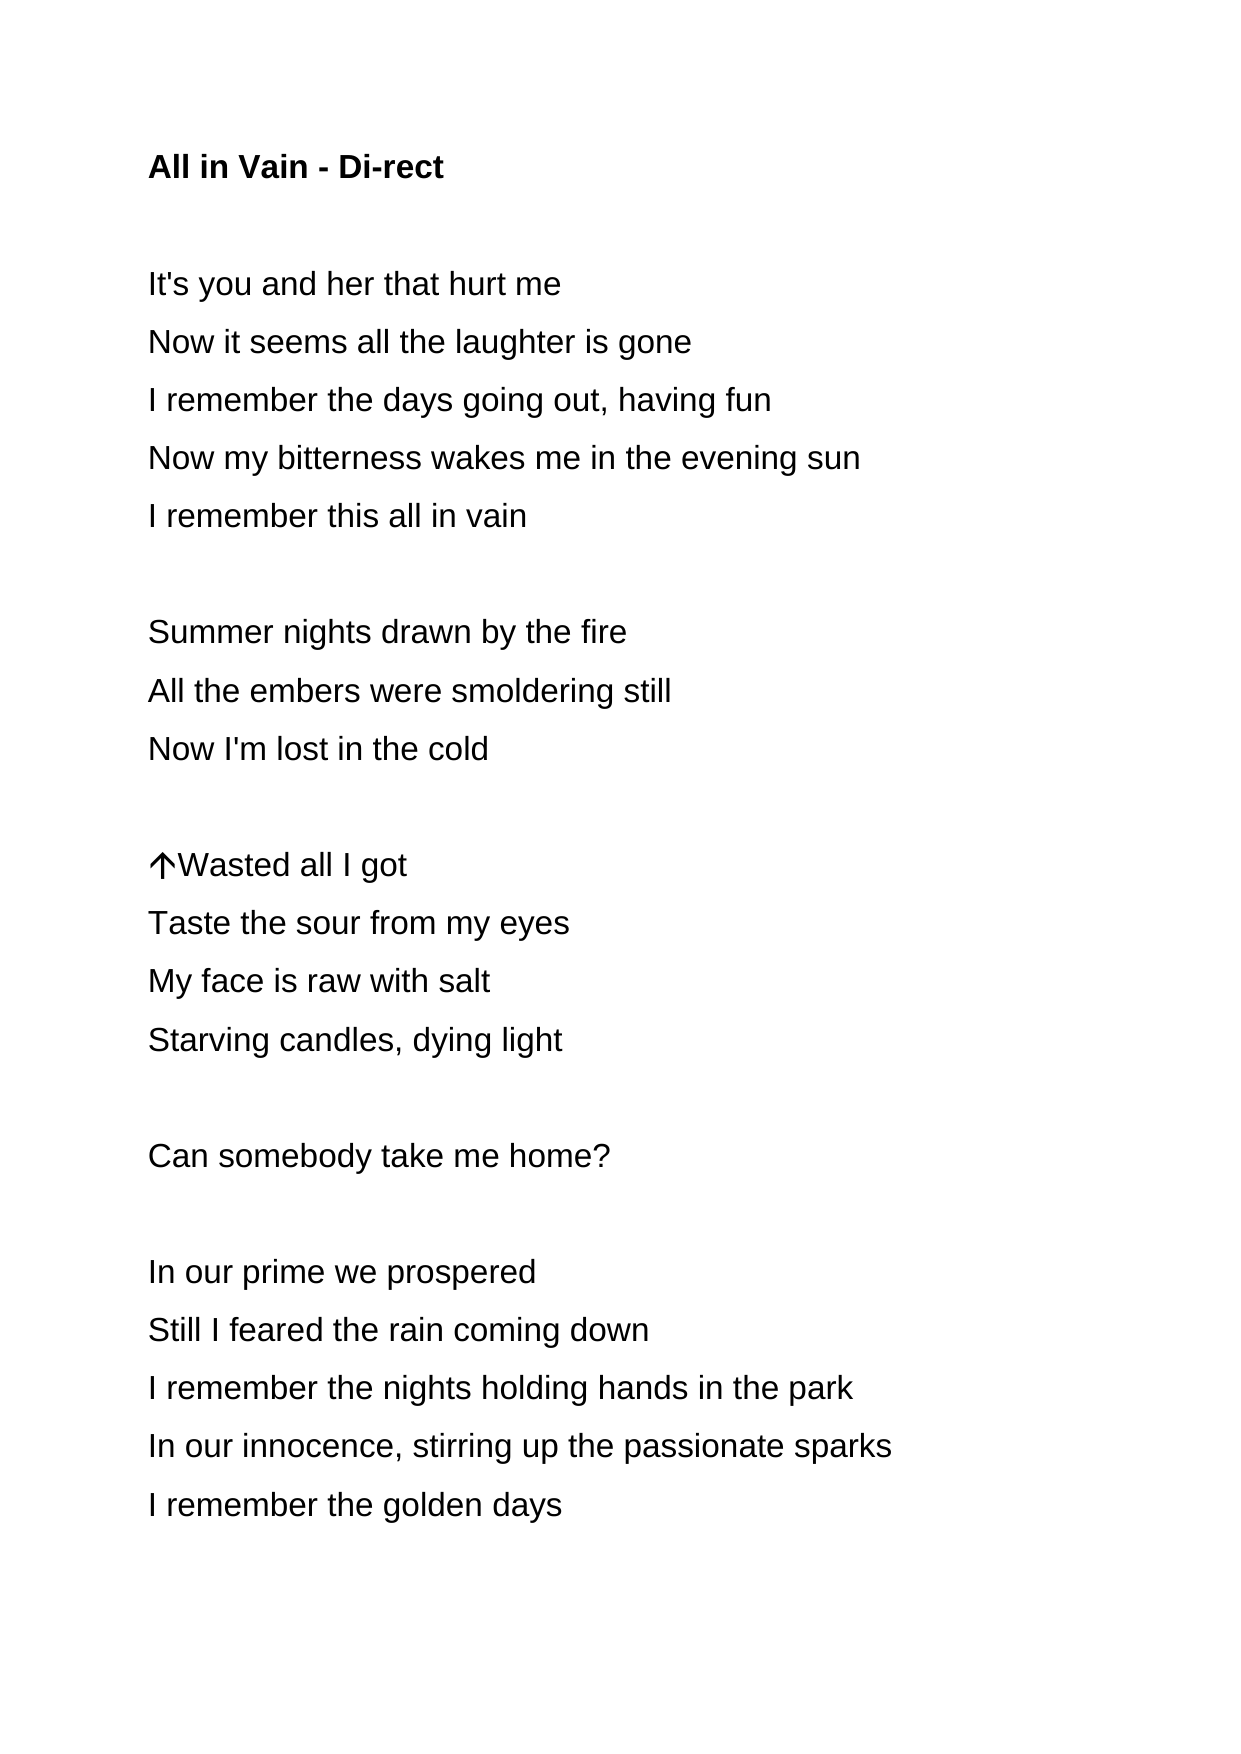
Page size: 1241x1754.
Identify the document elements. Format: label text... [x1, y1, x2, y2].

text Now it seems all the laughter is gone [148, 322, 1093, 360]
text My face is raw with salt [148, 961, 1093, 1000]
text Summer nights drawn by the fire [148, 613, 1093, 651]
text I remember this all in vain [148, 496, 1093, 535]
text I remember the days going out, having fun [148, 380, 1093, 418]
text Can somebody take me home? [148, 1136, 1093, 1174]
text In our prime we prospered [148, 1252, 1093, 1291]
text All the embers were smoldering still [148, 671, 1093, 709]
text Now my bitterness wakes me in the evening sun [148, 438, 1093, 477]
text I remember the nights holding hands in the park [148, 1368, 1093, 1407]
text Taste the sour from my eyes [148, 903, 1093, 942]
text Starving candles, dying light [148, 1019, 1093, 1058]
text In our innocence, stirring up the passionate sparks [148, 1426, 1093, 1465]
text All in Vain - Di-rect [148, 148, 1093, 186]
text It's you and her that hurt me [148, 264, 1093, 302]
text Still I feared the rain coming down [148, 1310, 1093, 1349]
text Now I'm lost in the cold [148, 729, 1093, 767]
text I remember the golden days [148, 1484, 1093, 1523]
text Wasted all I got [148, 845, 1093, 884]
